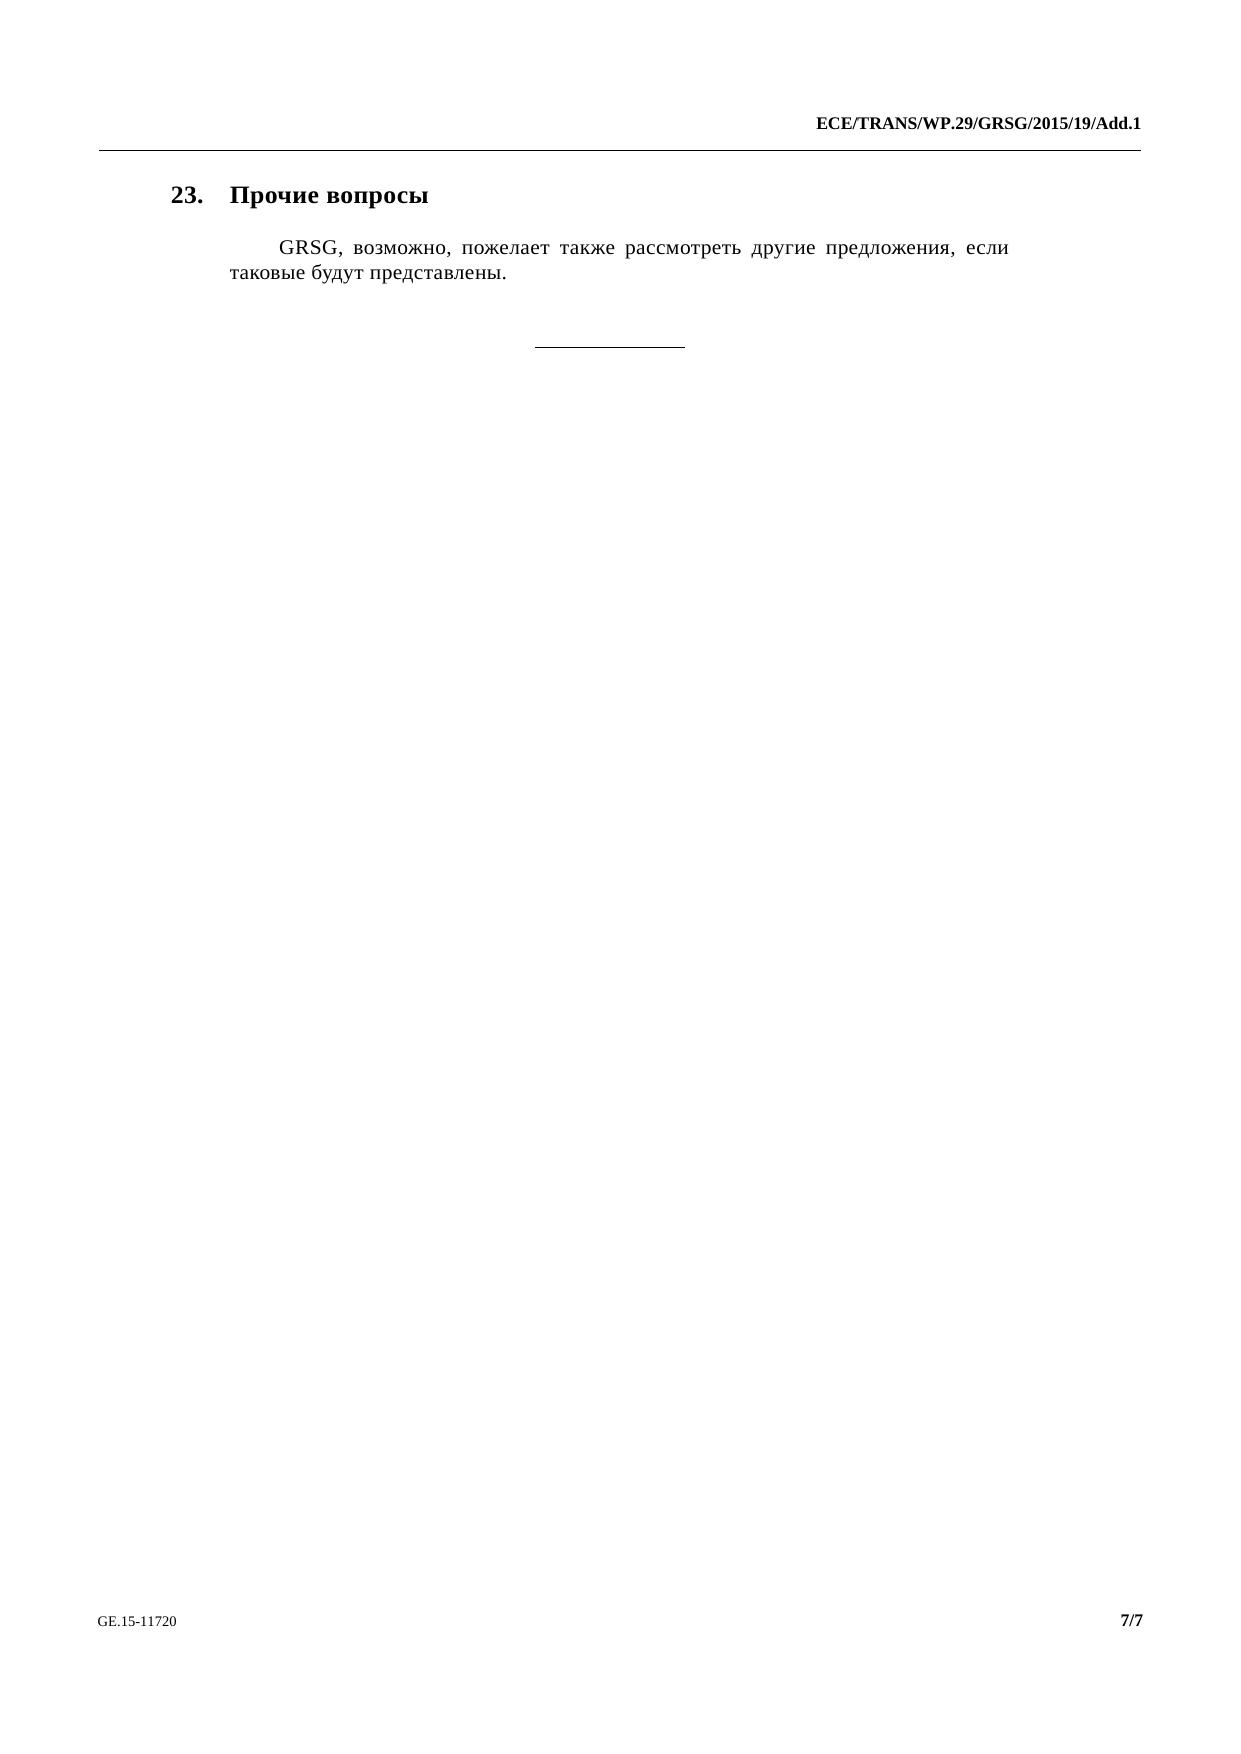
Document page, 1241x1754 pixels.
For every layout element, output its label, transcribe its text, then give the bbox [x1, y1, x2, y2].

text 23. Прочие вопросы [97, 181, 1011, 209]
text GRSG, возможно, пожелает также рассмотреть другие предложения, если таковые будут представлены. [229, 234, 1011, 284]
